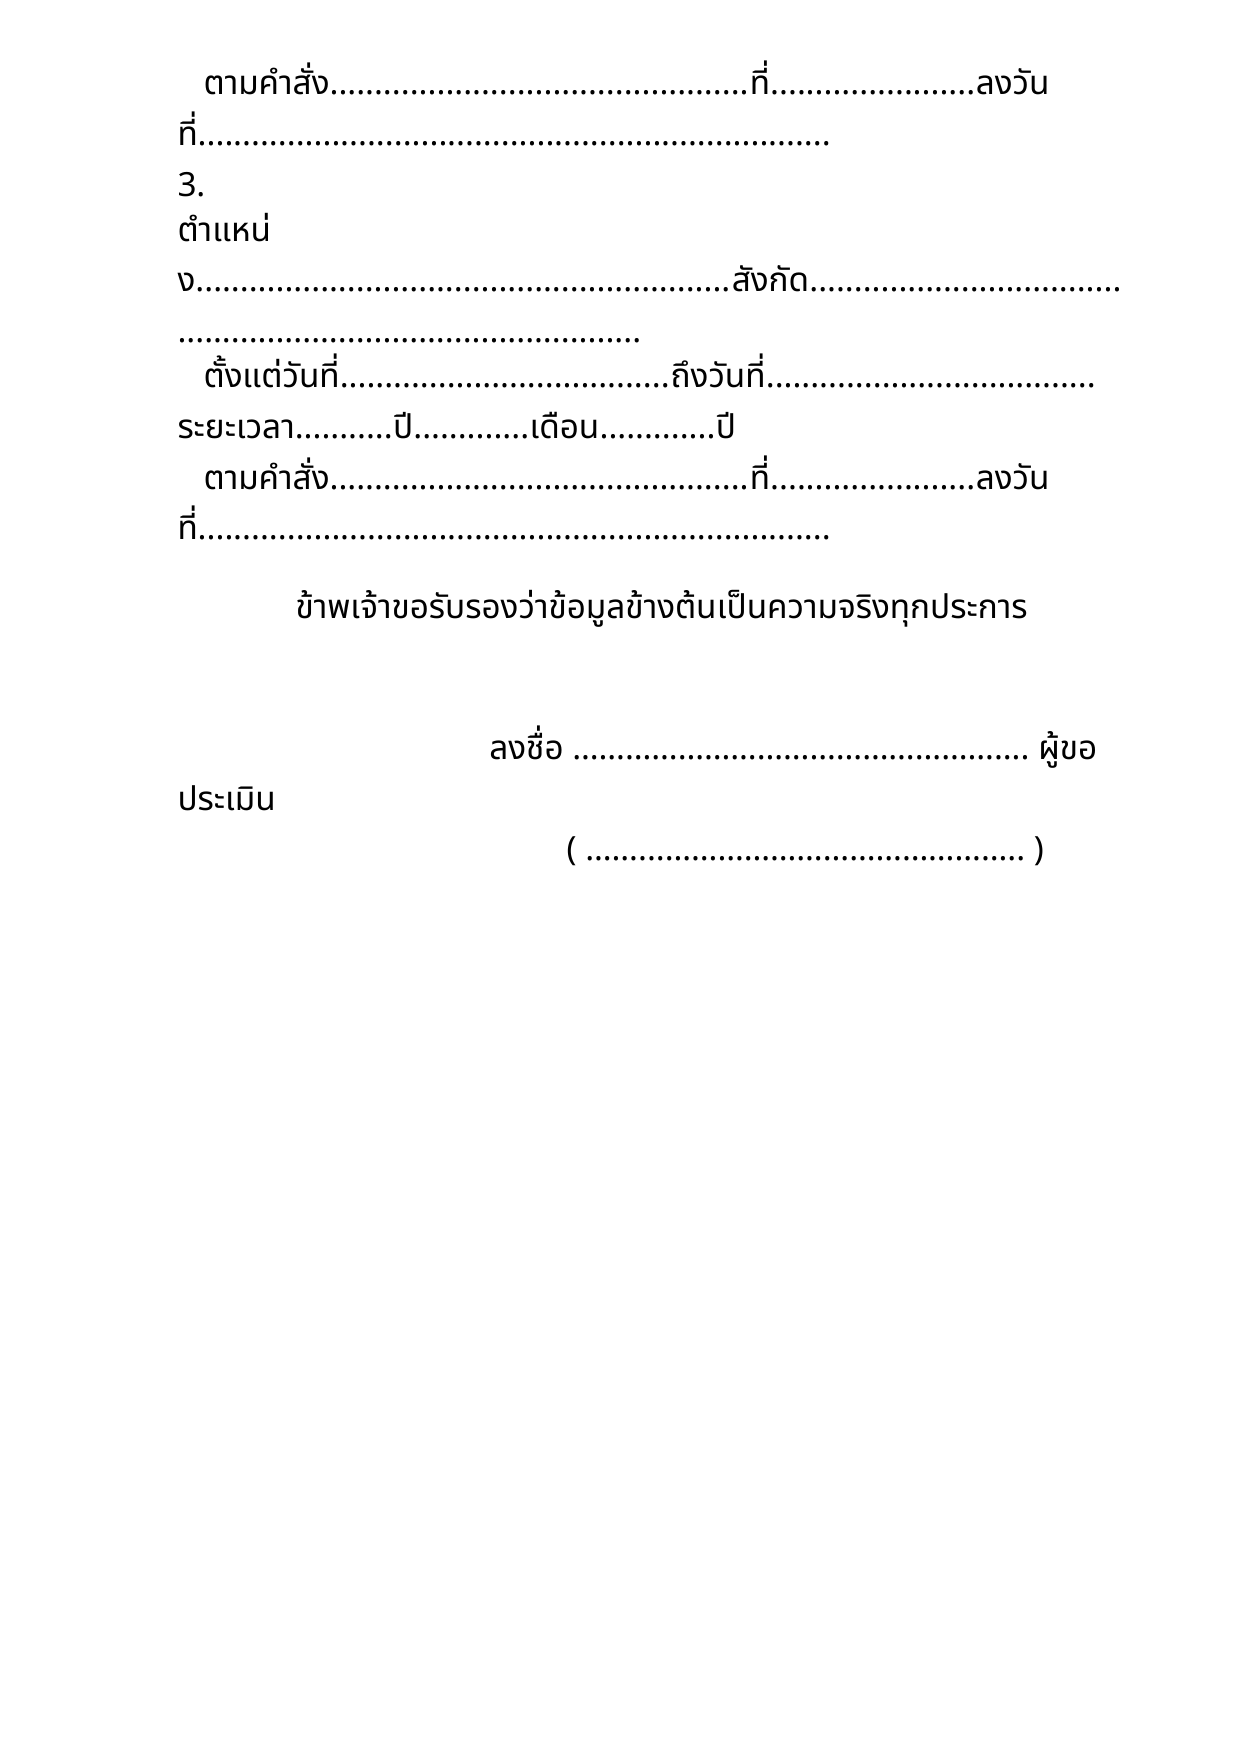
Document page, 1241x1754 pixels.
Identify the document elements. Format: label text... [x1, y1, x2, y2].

text ข้าพเจ้าขอรับรองว่าข้อมูลข้างต้นเป็นความจริงทุกประการ [177, 583, 1122, 633]
text ลงชื่อ ……………………………………………. ผู้ขอประเมิน [177, 724, 1122, 825]
text 3. ตำแหน่ง............................................................สังกัด....................................................................................... [177, 160, 1122, 352]
text ตามคำสั่ง...............................................ที่.......................ลงวันที่....................................................................... [177, 453, 1122, 555]
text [177, 59, 1122, 160]
text ( ……...………………………………….. ) [177, 825, 1122, 870]
text ตั้งแต่วันที่.....................................ถึงวันที่..................................... ระยะเวลา...........ปี.............เดือน.............ปี [177, 352, 1122, 453]
